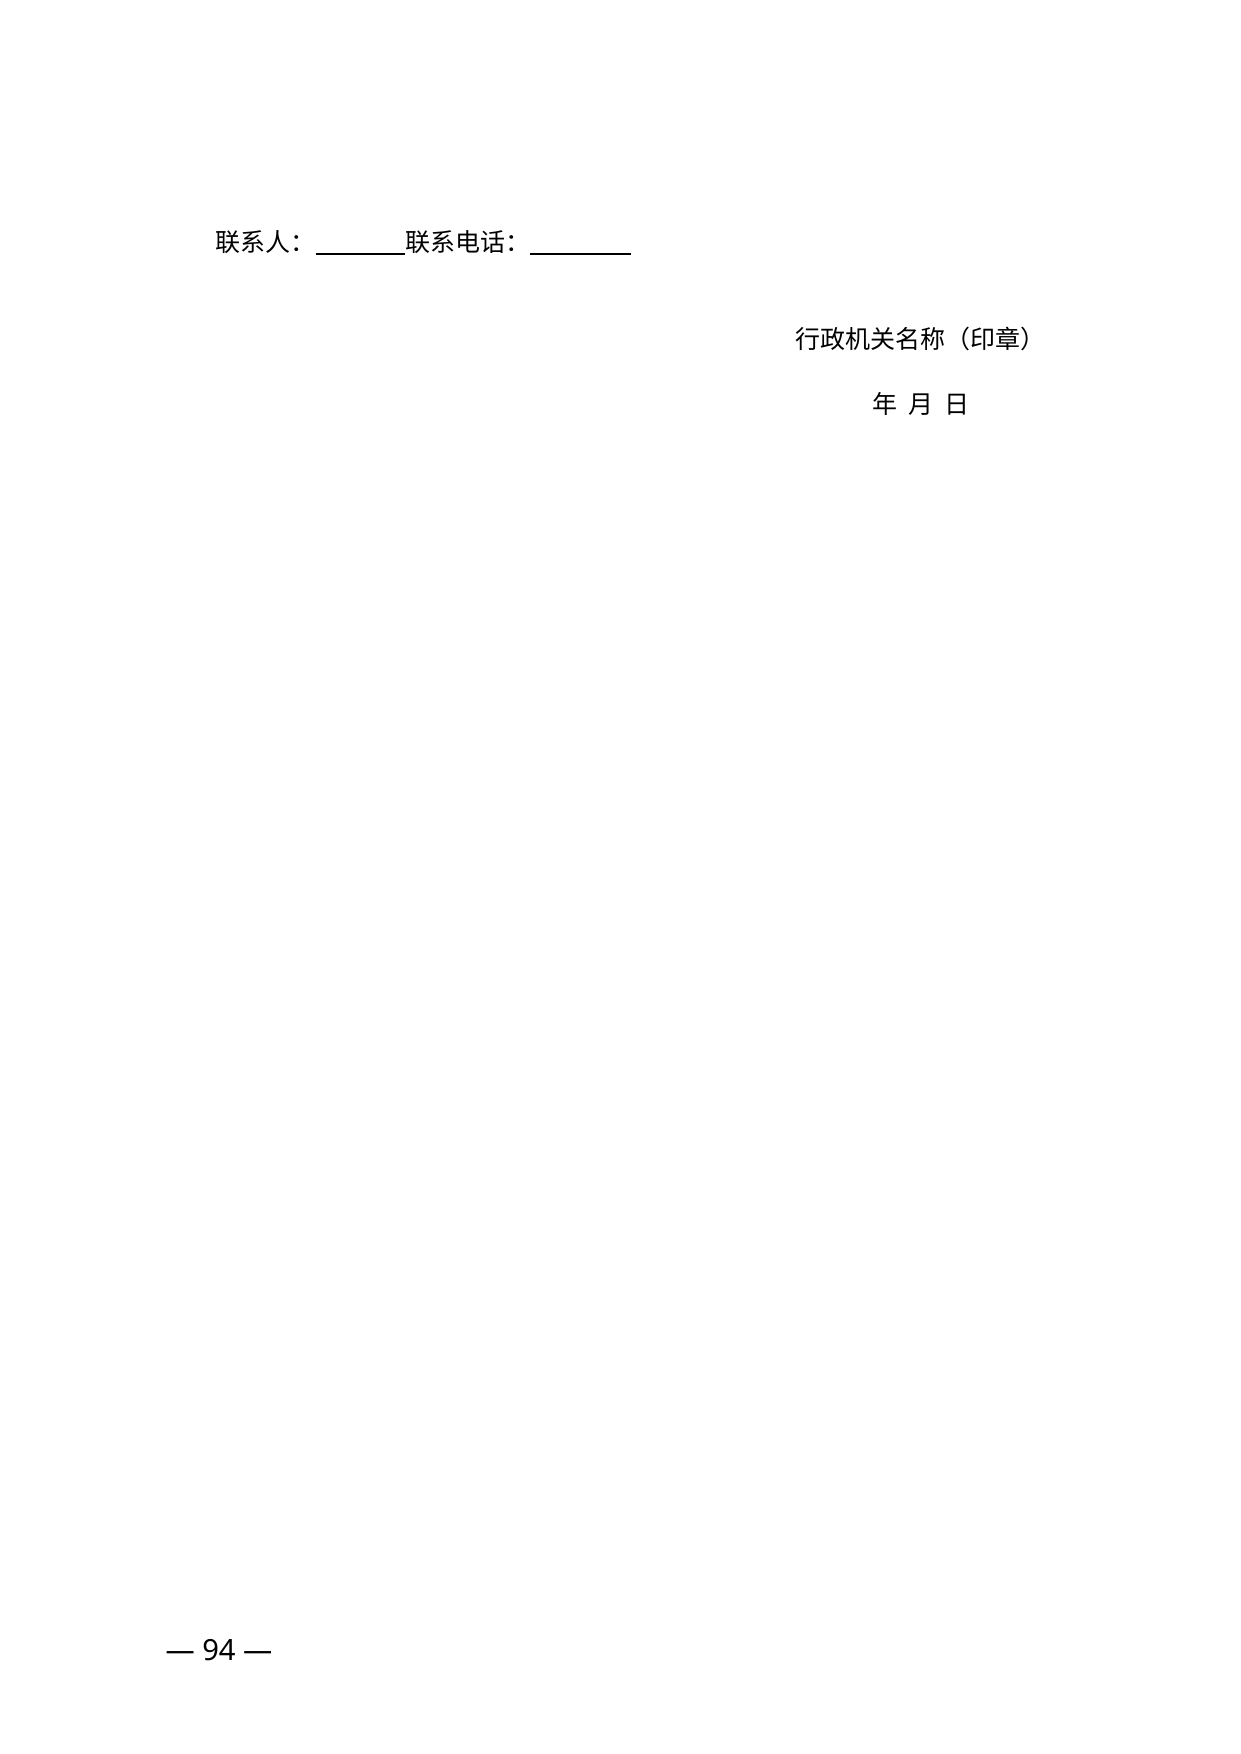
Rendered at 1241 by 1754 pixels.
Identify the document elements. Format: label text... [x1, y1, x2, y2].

text 行政机关名称（印章） [165, 305, 1084, 370]
text 联系人： 联系电话： [165, 208, 1087, 273]
text 年 月 日 [165, 370, 1084, 435]
